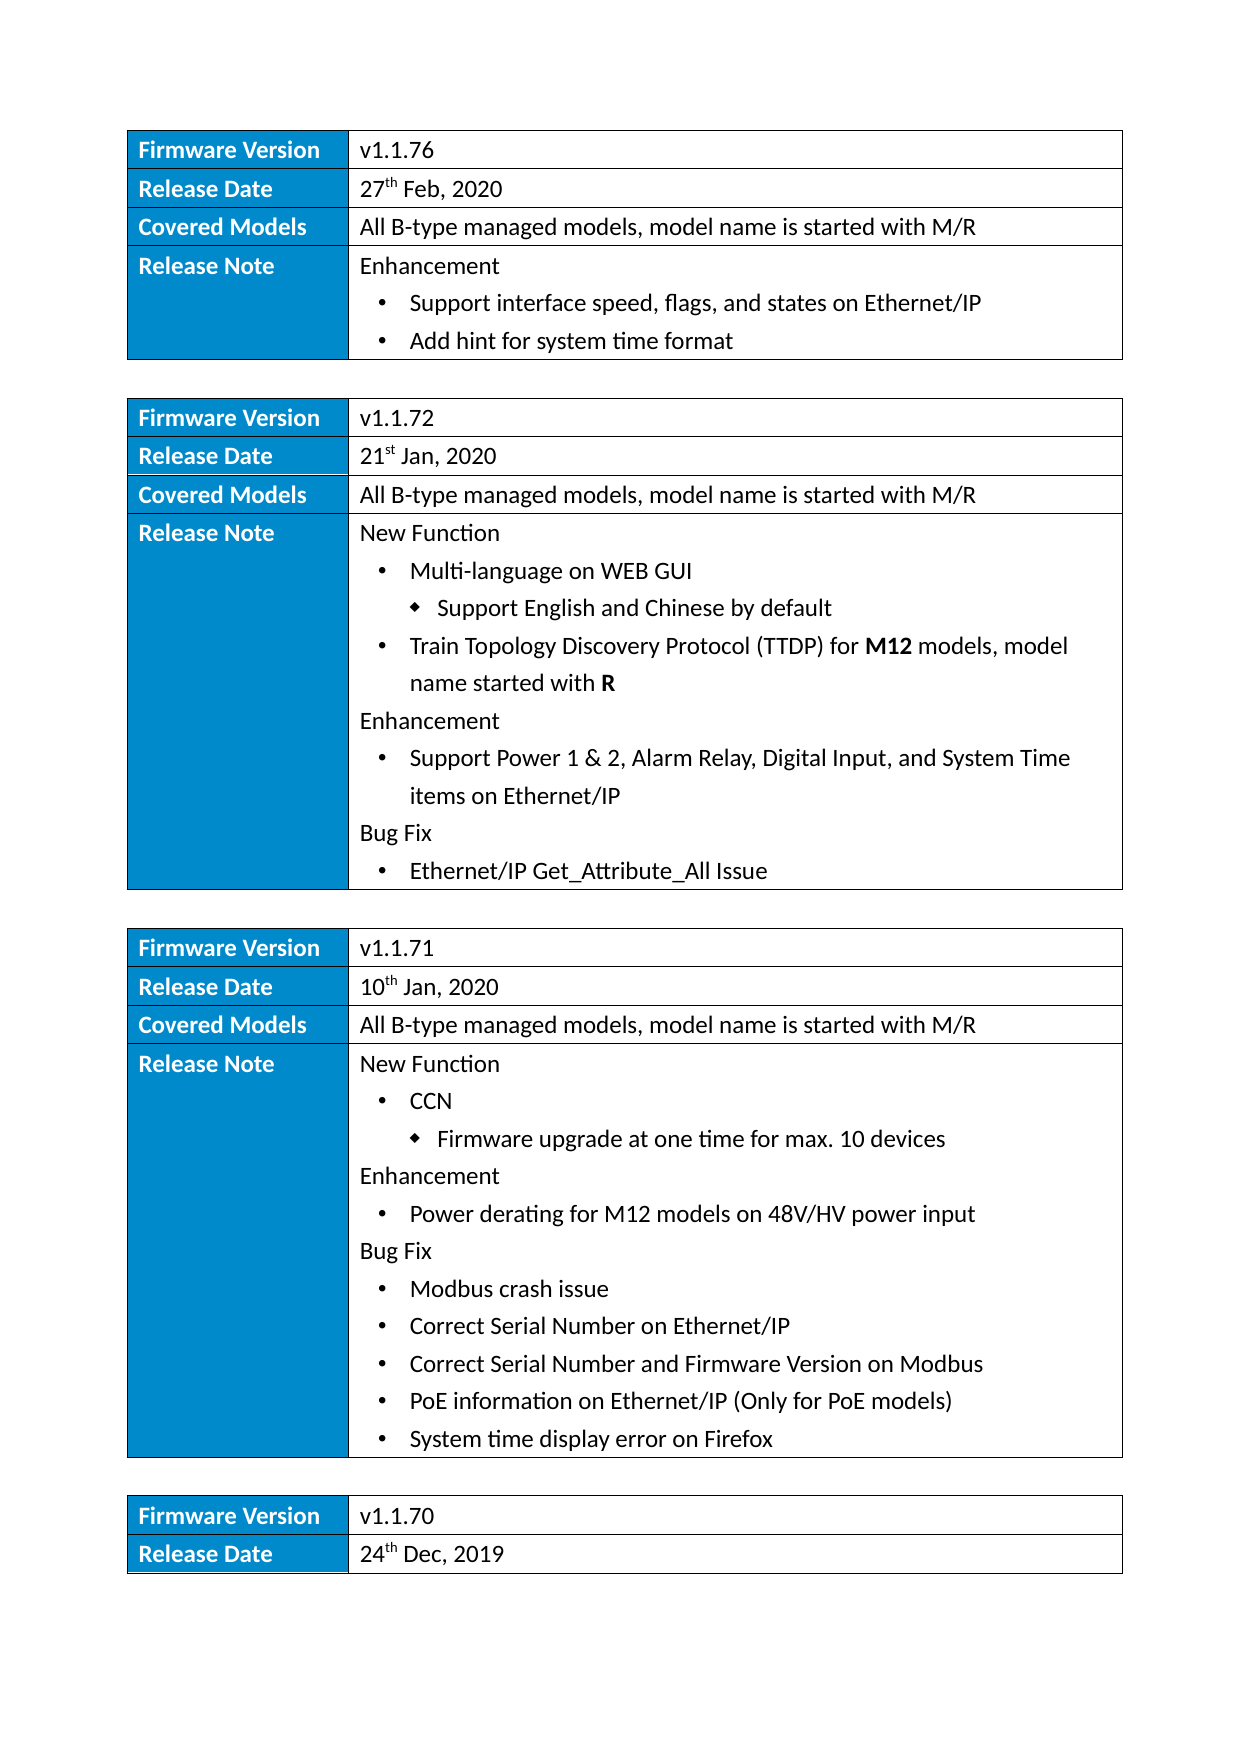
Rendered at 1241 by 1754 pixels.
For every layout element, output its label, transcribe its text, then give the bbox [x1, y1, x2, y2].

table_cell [349, 208, 1122, 245]
table_header Firmware Version [128, 929, 348, 966]
table_cell 24th Dec, 2019 [349, 1535, 1122, 1572]
table_cell New Function CCN Firmware upgrade at one time for max. 10 devices Enhancement Power derating for M12 models on 48V/HV power input Bug Fix Modbus crash issue Correct Serial Number on Ethernet/IP Correct Serial Number and Firmware Version on Modbus PoE information on Ethernet/IP (Only for PoE models) System time display error on Firefox [349, 1044, 1122, 1457]
table_header v1.1.76 [349, 131, 1122, 168]
table_cell Release Note [128, 514, 348, 889]
table_cell Release Note [128, 1044, 348, 1457]
table_header Firmware Version [128, 399, 348, 436]
table_cell 10th Jan, 2020 [349, 967, 1122, 1005]
table_cell All B-type managed models, model name is started with M/R [349, 476, 1122, 513]
table_cell All B-type managed models, model name is started with M/R [349, 1006, 1122, 1043]
table_header v1.1.71 [349, 929, 1122, 966]
table_cell Covered Models [128, 476, 348, 513]
table_header Firmware Version [128, 131, 348, 168]
table_cell Covered Models [128, 208, 348, 245]
table_cell 21st Jan, 2020 [349, 437, 1122, 474]
table_cell 27th Feb, 2020 [349, 169, 1122, 207]
table_cell Release Date [128, 967, 348, 1005]
table_cell New Function Multi-language on WEB GUI Support English and Chinese by default Train Topology Discovery Protocol (TTDP) for M12 models, model name started with R Enhancement Support Power 1 & 2, Alarm Relay, Digital Input, and System Time items on Ethernet/IP Bug Fix Ethernet/IP Get_Attribute_All Issue [349, 514, 1122, 889]
table_cell Covered Models [128, 1006, 348, 1043]
table_header v1.1.70 [349, 1496, 1122, 1534]
table_cell Release Date [128, 169, 348, 207]
table_cell Release Date [128, 1535, 348, 1572]
table_header Firmware Version [128, 1496, 348, 1534]
table_header v1.1.72 [349, 399, 1122, 436]
table_cell Release Date [128, 437, 348, 474]
table_cell Release Note [128, 246, 348, 359]
table_cell Enhancement Support interface speed, flags, and states on Ethernet/IP Add hint for system time format [349, 246, 1122, 359]
